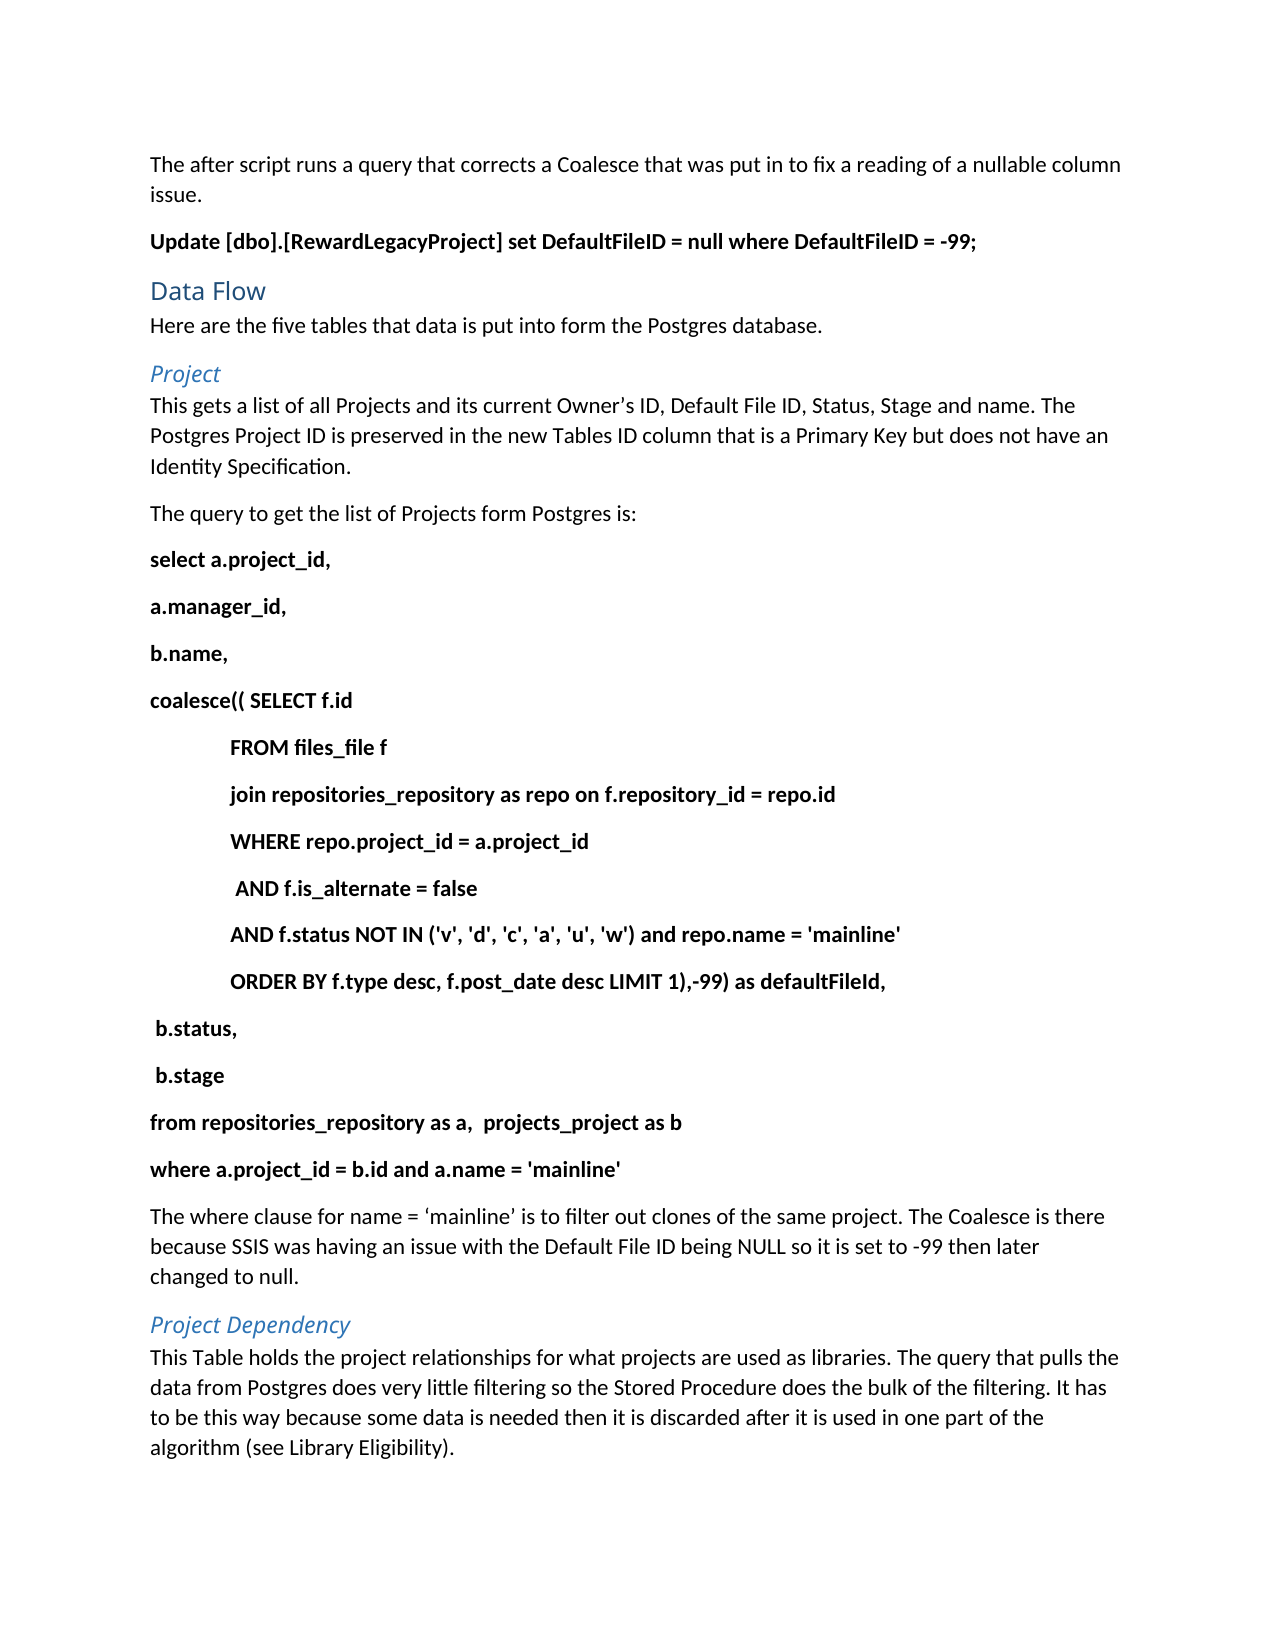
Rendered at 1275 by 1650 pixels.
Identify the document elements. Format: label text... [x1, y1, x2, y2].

text where a.project_id = b.id and a.name = 'mainline' [150, 1155, 1125, 1183]
text b.stage [150, 1061, 1125, 1089]
text The after script runs a query that corrects a Coalesce that was put in to fix a reading of a nullable column issue. [150, 150, 1125, 208]
text AND f.is_alternate = false [225, 874, 1125, 902]
text select a.project_id, [150, 546, 1125, 573]
subtitle Project Dependency [150, 1309, 1125, 1340]
text This Table holds the project relationships for what projects are used as libraries. The query that pulls the data from Postgres does very little filtering so the Stored Procedure does the bulk of the filtering. It has to be this way because some data is needed then it is discarded after it is used in one part of the algorithm (see Library Eligibility). [150, 1343, 1125, 1461]
subtitle Project [150, 358, 1125, 389]
text b.status, [150, 1014, 1125, 1042]
text AND f.status NOT IN ('v', 'd', 'c', 'a', 'u', 'w') and repo.name = 'mainline' [225, 921, 1125, 948]
text join repositories_repository as repo on f.repository_id = repo.id [225, 780, 1125, 808]
text Update [dbo].[RewardLegacyProject] set DefaultFileID = null where DefaultFileID = -99; [150, 227, 1125, 255]
text Here are the five tables that data is put into form the Postgres database. [150, 311, 1125, 339]
text from repositories_repository as a, projects_project as b [150, 1108, 1125, 1136]
text This gets a list of all Projects and its current Owner’s ID, Default File ID, Status, Stage and name. The Postgres Project ID is preserved in the new Tables ID column that is a Primary Key but does not have an Identity Specification. [150, 391, 1125, 480]
text b.name, [150, 639, 1125, 667]
text The query to get the list of Projects form Postgres is: [150, 499, 1125, 527]
text The where clause for name = ‘mainline’ is to filter out clones of the same project. The Coalesce is there because SSIS was having an issue with the Default File ID being NULL so it is set to -99 then later changed to null. [150, 1202, 1125, 1290]
text ORDER BY f.type desc, f.post_date desc LIMIT 1),-99) as defaultFileId, [225, 967, 1125, 995]
text FROM files_file f [225, 733, 1125, 761]
text a.manager_id, [150, 592, 1125, 620]
text coalesce(( SELECT f.id [150, 686, 1125, 714]
text WHERE repo.project_id = a.project_id [225, 827, 1125, 855]
subtitle Data Flow [150, 274, 1125, 308]
